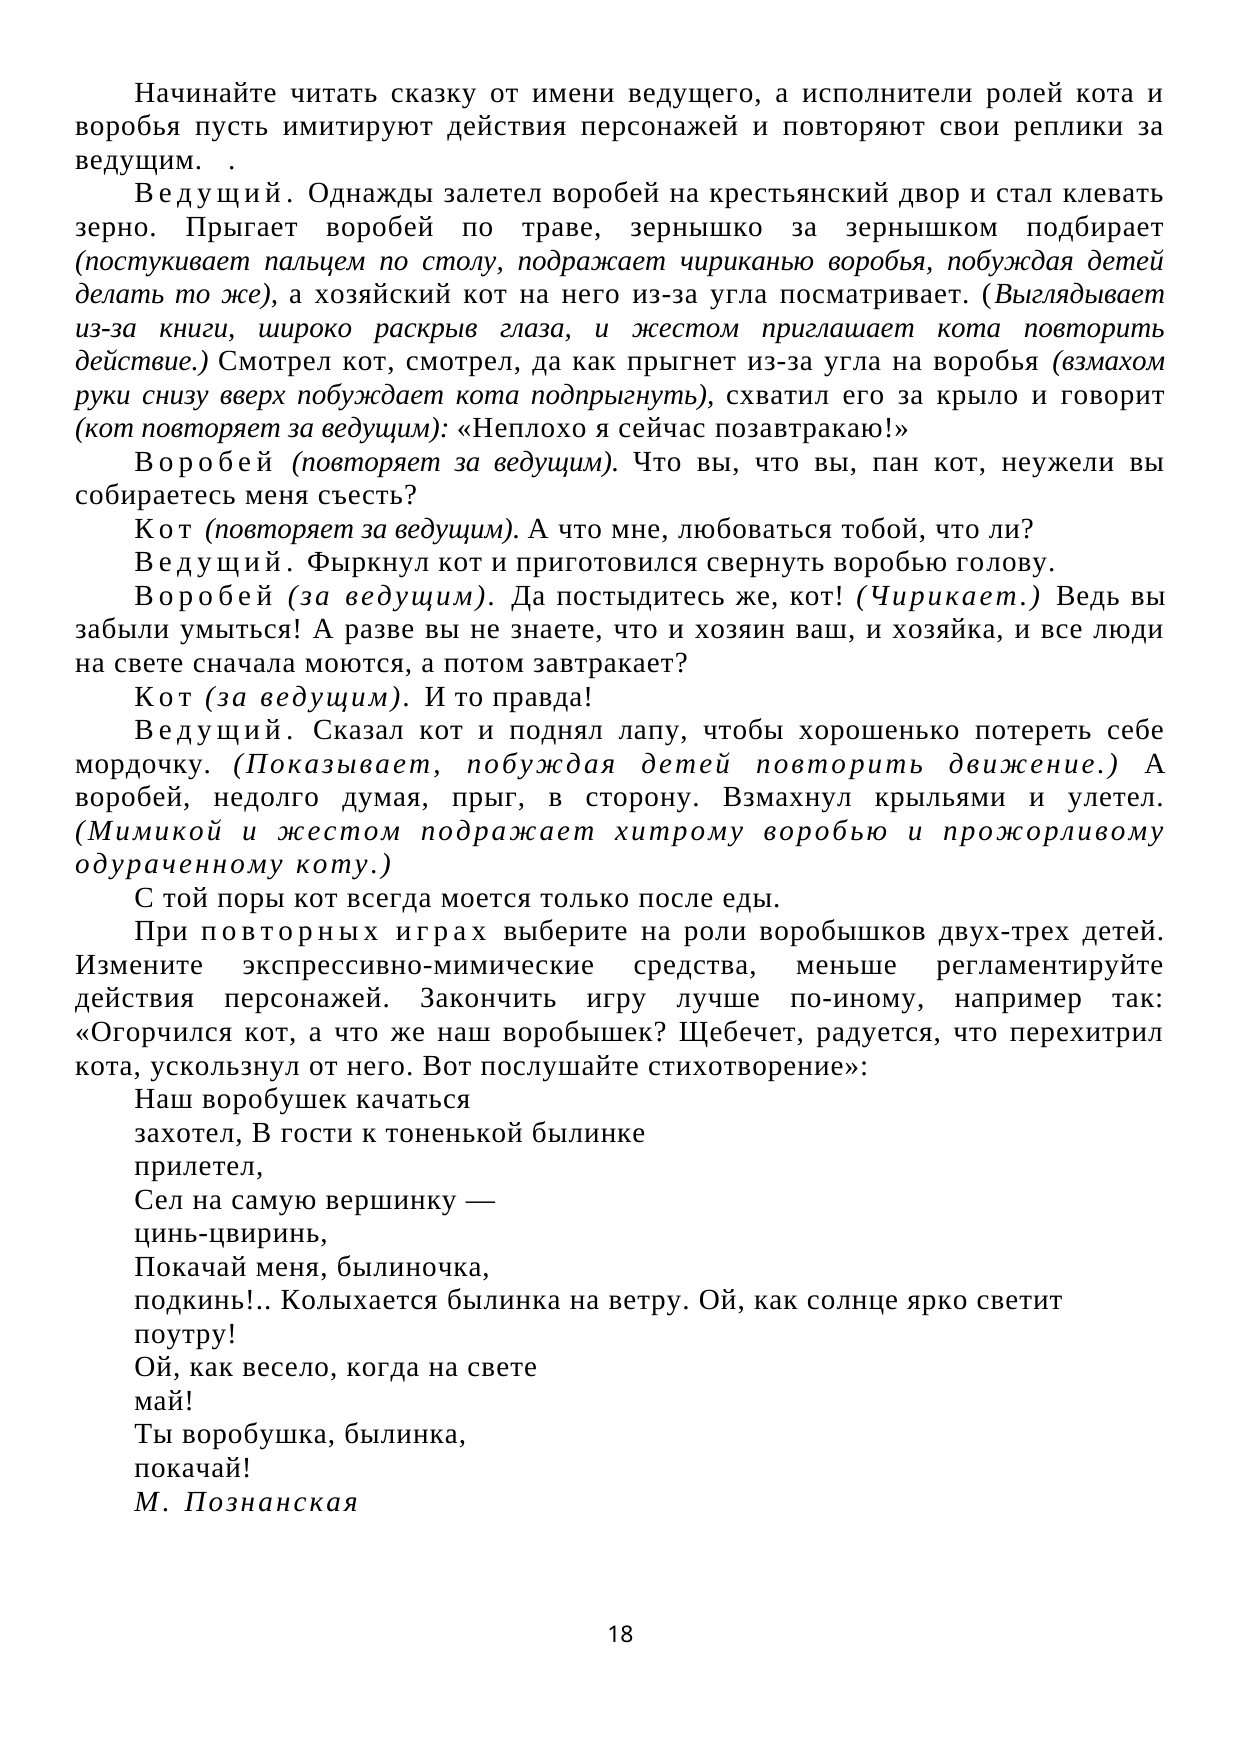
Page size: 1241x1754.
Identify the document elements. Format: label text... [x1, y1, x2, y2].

text Ты воробушка, былинка, [75, 1417, 1165, 1450]
text Ведущий. Сказал кот и поднял лапу, чтобы хорошенько потереть себе мордочку. (Показывает, побуждая детей повторить движение.) А воробей, недолго думая, прыг, в сторону. Взмахнул крыльями и улетел. (Мимикой и жестом подражает хитрому воробью и прожорливому одураченному коту.) [75, 712, 1165, 880]
text поутру! [75, 1316, 1165, 1349]
text май! [75, 1383, 1165, 1417]
text Кот (повторяет за ведущим). А что мне, любоваться тобой, что ли? [75, 511, 1165, 544]
text При повторных играх выберите на роли воробышков двух-трех детей. Измените экспрессивно-мимические средства, меньше регламентируйте действия персонажей. Закончить игру лучше по-иному, например так: «Огорчился кот, а что же наш воробышек? Щебечет, радуется, что перехитрил кота, ускользнул от него. Вот послушайте стихотворение»: [75, 913, 1165, 1081]
text покачай! [75, 1450, 1165, 1484]
text Воробей (повторяет за ведущим). Что вы, что вы, пан кот, неужели вы собираетесь меня съесть? [75, 444, 1165, 511]
text Покачай меня, былиночка, [75, 1249, 1165, 1282]
text цинь-цвиринь, [75, 1215, 1165, 1249]
text захотел, В гости к тоненькой былинке [75, 1115, 1165, 1148]
text Ведущий. Однажды залетел воробей на крестьянский двор и стал клевать зерно. Прыгает воробей по траве, зернышко за зернышком подбирает (постукивает пальцем по столу, подражает чириканью воробья, побуждая детей делать то же), а хозяйский кот на него из-за угла посматривает. (Выглядывает из-за книги, широко раскрыв глаза, и жестом приглашает кота повторить действие.) Смотрел кот, смотрел, да как прыгнет из-за угла на воробья (взмахом руки снизу вверх побуждает кота подпрыгнуть), схватил его за крыло и говорит (кот повторяет за ведущим): «Неплохо я сейчас позавтракаю!» [75, 176, 1165, 444]
text Начинайте читать сказку от имени ведущего, а исполнители ролей кота и воробья пусть имитируют действия персонажей и повторяют свои реплики за ведущим. . [75, 75, 1165, 176]
text Ой, как весело, когда на свете [75, 1349, 1165, 1383]
text Ведущий. Фыркнул кот и приготовился свернуть воробью голову. [75, 544, 1165, 578]
text Наш воробушек качаться [75, 1081, 1165, 1115]
text подкинь!.. Колыхается былинка на ветру. Ой, как солнце ярко светит [75, 1282, 1165, 1316]
text Сел на самую вершинку — [75, 1182, 1165, 1215]
text Воробей (за ведущим). Да постыдитесь же, кот! (Чирикает.) Ведь вы забыли умыться! А разве вы не знаете, что и хозяин ваш, и хозяйка, и все люди на свете сначала моются, а потом завтракает? [75, 578, 1165, 679]
text прилетел, [75, 1148, 1165, 1182]
text С той поры кот всегда моется только после еды. [75, 880, 1165, 913]
text М. Познанская [75, 1484, 1165, 1517]
text Кот (за ведущим). И то правда! [75, 679, 1165, 712]
